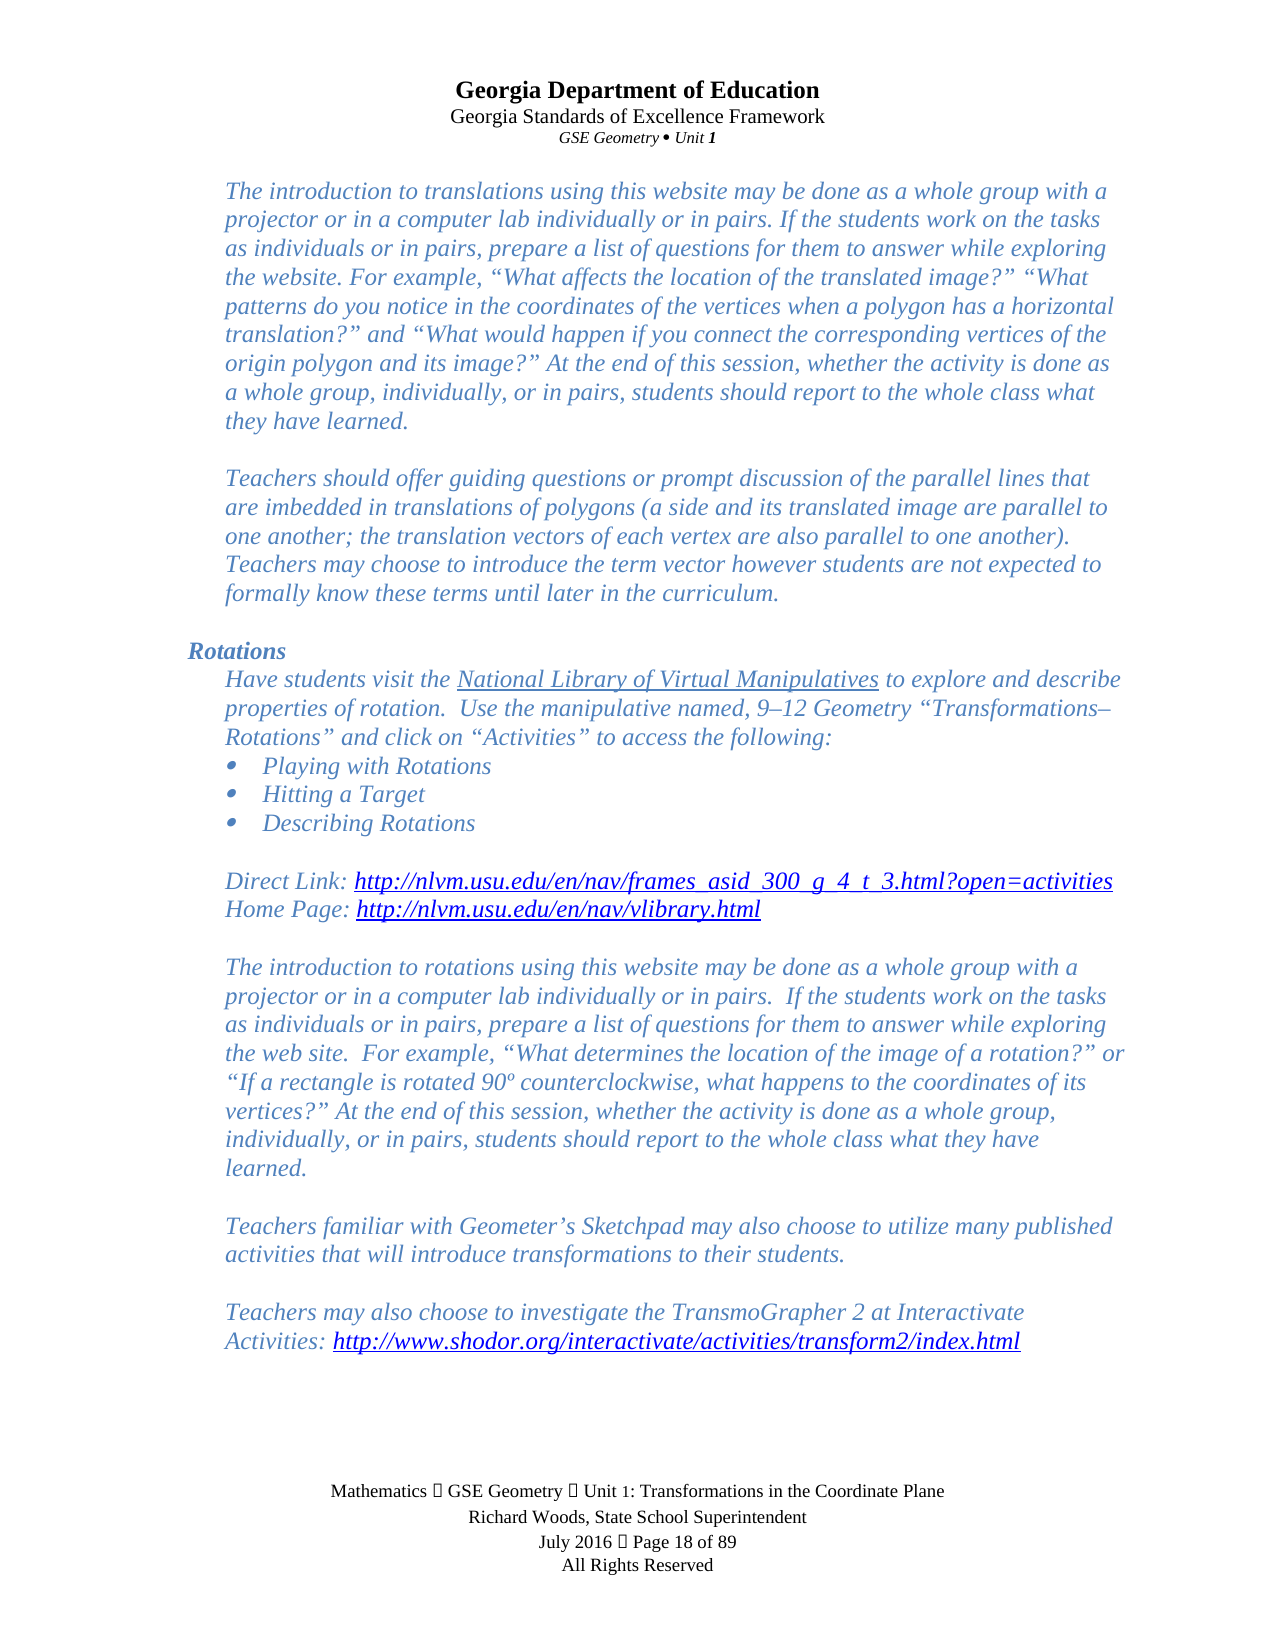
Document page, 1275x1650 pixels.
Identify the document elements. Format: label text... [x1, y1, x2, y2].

text Teachers should offer guiding questions or prompt discussion of the parallel lines that are imbedded in translations of polygons (a side and its translated image are parallel to one another; the translation vectors of each vertex are also parallel to one another). Teachers may choose to introduce the term vector however students are not expected to formally know these terms until later in the curriculum. [225, 463, 1125, 607]
text Home Page: http://nlvm.usu.edu/en/nav/vlibrary.html [150, 894, 1125, 923]
text Teachers familiar with Geometer’s Sketchpad may also choose to utilize many published activities that will introduce transformations to their students. [225, 1211, 1125, 1268]
text The introduction to translations using this website may be done as a whole group with a projector or in a computer lab individually or in pairs. If the students work on the tasks as individuals or in pairs, prepare a list of questions for them to answer while exploring the website. For example, “What affects the location of the translated image?” “What patterns do you notice in the coordinates of the vertices when a polygon has a horizontal translation?” and “What would happen if you connect the corresponding vertices of the origin polygon and its image?” At the end of this session, whether the activity is done as a whole group, individually, or in pairs, students should report to the whole class what they have learned. [225, 176, 1125, 434]
text Rotations [187, 636, 1125, 664]
list Hitting a Target [225, 779, 1125, 808]
text Teachers may also choose to investigate the TransmoGrapher 2 at Interactivate Activities: http://www.shodor.org/interactivate/activities/transform2/index.html [225, 1297, 1125, 1354]
text Have students visit the National Library of Virtual Manipulatives to explore and describe properties of rotation. Use the manipulative named, 9–12 Geometry “Transformations– Rotations” and click on “Activities” to access the following: [225, 664, 1125, 751]
list Playing with Rotations [225, 751, 1125, 779]
text Direct Link: http://nlvm.usu.edu/en/nav/frames_asid_300_g_4_t_3.html?open=activities [150, 866, 1125, 894]
list Describing Rotations [225, 808, 1125, 837]
text The introduction to rotations using this website may be done as a whole group with a projector or in a computer lab individually or in pairs. If the students work on the tasks as individuals or in pairs, prepare a list of questions for them to answer while exploring the web site. For example, “What determines the location of the image of a rotation?” or “If a rectangle is rotated 90º counterclockwise, what happens to the coordinates of its vertices?” At the end of this session, whether the activity is done as a whole group, individually, or in pairs, students should report to the whole class what they have learned. [225, 952, 1125, 1182]
